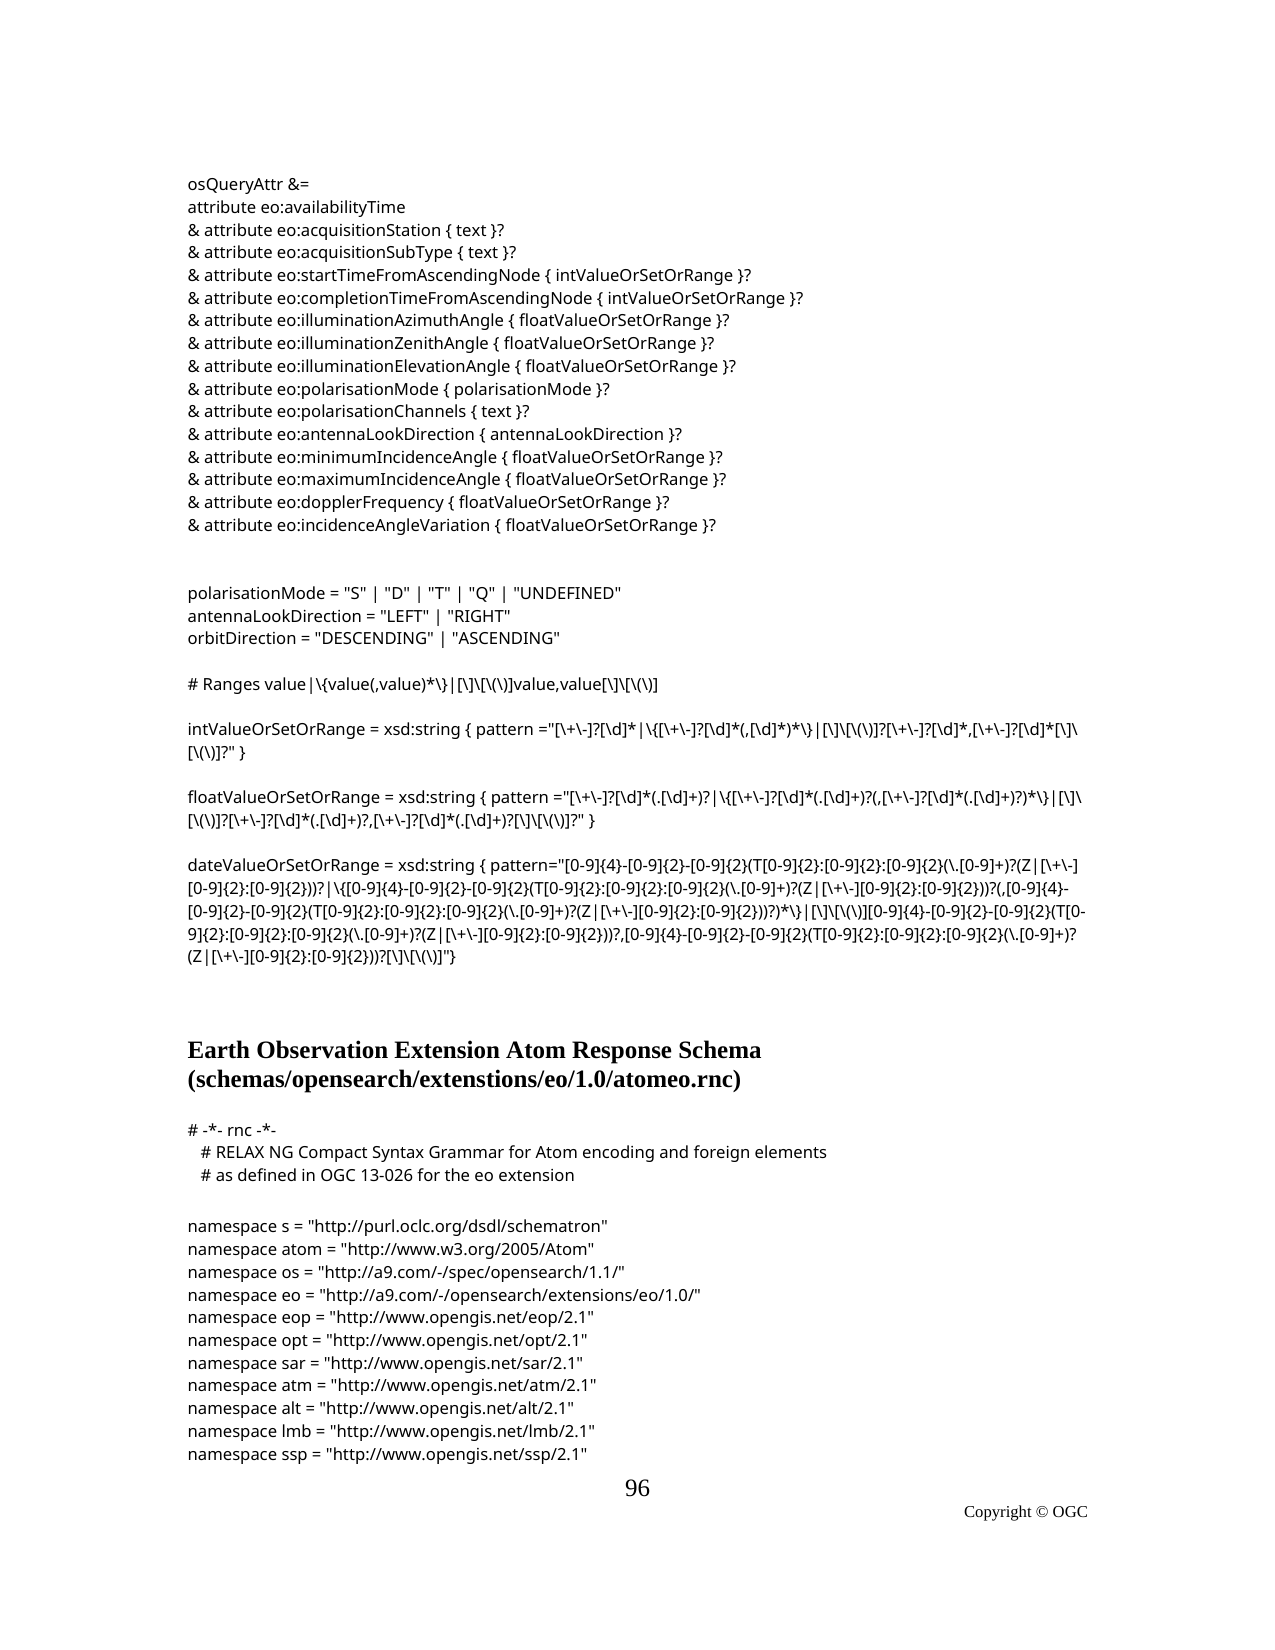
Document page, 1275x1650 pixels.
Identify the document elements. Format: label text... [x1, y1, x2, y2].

text & attribute eo:illuminationAzimuthAngle { floatValueOrSetOrRange }? [187, 309, 1087, 332]
text namespace os = "http://a9.com/-/spec/opensearch/1.1/" [187, 1260, 1087, 1283]
text intValueOrSetOrRange = xsd:string { pattern ="[\+\-]?[\d]*|\{[\+\-]?[\d]*(,[\d]*)*\}|[\]\[\(\)]?[\+\-]?[\d]*,[\+\-]?[\d]*[\]\[\(\)]?" } [187, 718, 1087, 763]
text namespace s = "http://purl.oclc.org/dsdl/schematron" [187, 1215, 1087, 1238]
text namespace atm = "http://www.opengis.net/atm/2.1" [187, 1374, 1087, 1397]
text dateValueOrSetOrRange = xsd:string { pattern="[0-9]{4}-[0-9]{2}-[0-9]{2}(T[0-9]{2}:[0-9]{2}:[0-9]{2}(\.[0-9]+)?(Z|[\+\-][0-9]{2}:[0-9]{2}))?|\{[0-9]{4}-[0-9]{2}-[0-9]{2}(T[0-9]{2}:[0-9]{2}:[0-9]{2}(\.[0-9]+)?(Z|[\+\-][0-9]{2}:[0-9]{2}))?(,[0-9]{4}-[0-9]{2}-[0-9]{2}(T[0-9]{2}:[0-9]{2}:[0-9]{2}(\.[0-9]+)?(Z|[\+\-][0-9]{2}:[0-9]{2}))?)*\}|[\]\[\(\)][0-9]{4}-[0-9]{2}-[0-9]{2}(T[0-9]{2}:[0-9]{2}:[0-9]{2}(\.[0-9]+)?(Z|[\+\-][0-9]{2}:[0-9]{2}))?,[0-9]{4}-[0-9]{2}-[0-9]{2}(T[0-9]{2}:[0-9]{2}:[0-9]{2}(\.[0-9]+)?(Z|[\+\-][0-9]{2}:[0-9]{2}))?[\]\[\(\)]"} [187, 854, 1087, 967]
text # RELAX NG Compact Syntax Grammar for Atom encoding and foreign elements [187, 1141, 1087, 1163]
text # Ranges value|\{value(,value)*\}|[\]\[\(\)]value,value[\]\[\(\)] [187, 672, 1087, 695]
text namespace ssp = "http://www.opengis.net/ssp/2.1" [187, 1442, 1087, 1465]
text & attribute eo:polarisationChannels { text }? [187, 400, 1087, 422]
text & attribute eo:acquisitionSubType { text }? [187, 241, 1087, 263]
text osQueryAttr &= [187, 173, 1087, 195]
text # as defined in OGC 13-026 for the eo extension [187, 1163, 1087, 1186]
text namespace sar = "http://www.opengis.net/sar/2.1" [187, 1351, 1087, 1374]
text & attribute eo:dopplerFrequency { floatValueOrSetOrRange }? [187, 491, 1087, 513]
text & attribute eo:illuminationElevationAngle { floatValueOrSetOrRange }? [187, 354, 1087, 377]
text namespace atom = "http://www.w3.org/2005/Atom" [187, 1238, 1087, 1260]
text namespace eo = "http://a9.com/-/opensearch/extensions/eo/1.0/" [187, 1283, 1087, 1306]
text & attribute eo:polarisationMode { polarisationMode }? [187, 377, 1087, 400]
text & attribute eo:minimumIncidenceAngle { floatValueOrSetOrRange }? [187, 445, 1087, 468]
text polarisationMode = "S" | "D" | "T" | "Q" | "UNDEFINED" [187, 581, 1087, 604]
text & attribute eo:startTimeFromAscendingNode { intValueOrSetOrRange }? [187, 263, 1087, 286]
text & attribute eo:maximumIncidenceAngle { floatValueOrSetOrRange }? [187, 468, 1087, 491]
text antennaLookDirection = "LEFT" | "RIGHT" [187, 604, 1087, 627]
text # -*- rnc -*- [187, 1118, 1087, 1141]
text namespace lmb = "http://www.opengis.net/lmb/2.1" [187, 1419, 1087, 1442]
text floatValueOrSetOrRange = xsd:string { pattern ="[\+\-]?[\d]*(.[\d]+)?|\{[\+\-]?[\d]*(.[\d]+)?(,[\+\-]?[\d]*(.[\d]+)?)*\}|[\]\[\(\)]?[\+\-]?[\d]*(.[\d]+)?,[\+\-]?[\d]*(.[\d]+)?[\]\[\(\)]?" } [187, 786, 1087, 831]
text namespace opt = "http://www.opengis.net/opt/2.1" [187, 1328, 1087, 1351]
text namespace eop = "http://www.opengis.net/eop/2.1" [187, 1306, 1087, 1328]
text & attribute eo:illuminationZenithAngle { floatValueOrSetOrRange }? [187, 332, 1087, 354]
text namespace alt = "http://www.opengis.net/alt/2.1" [187, 1397, 1087, 1419]
text attribute eo:availabilityTime [187, 195, 1087, 218]
text & attribute eo:acquisitionStation { text }? [187, 218, 1087, 241]
text orbitDirection = "DESCENDING" | "ASCENDING" [187, 627, 1087, 649]
text & attribute eo:antennaLookDirection { antennaLookDirection }? [187, 422, 1087, 445]
text Earth Observation Extension Atom Response Schema (schemas/opensearch/extenstions/eo/1.0/atomeo.rnc) [187, 1036, 1087, 1093]
text & attribute eo:completionTimeFromAscendingNode { intValueOrSetOrRange }? [187, 286, 1087, 309]
text & attribute eo:incidenceAngleVariation { floatValueOrSetOrRange }? [187, 513, 1087, 536]
